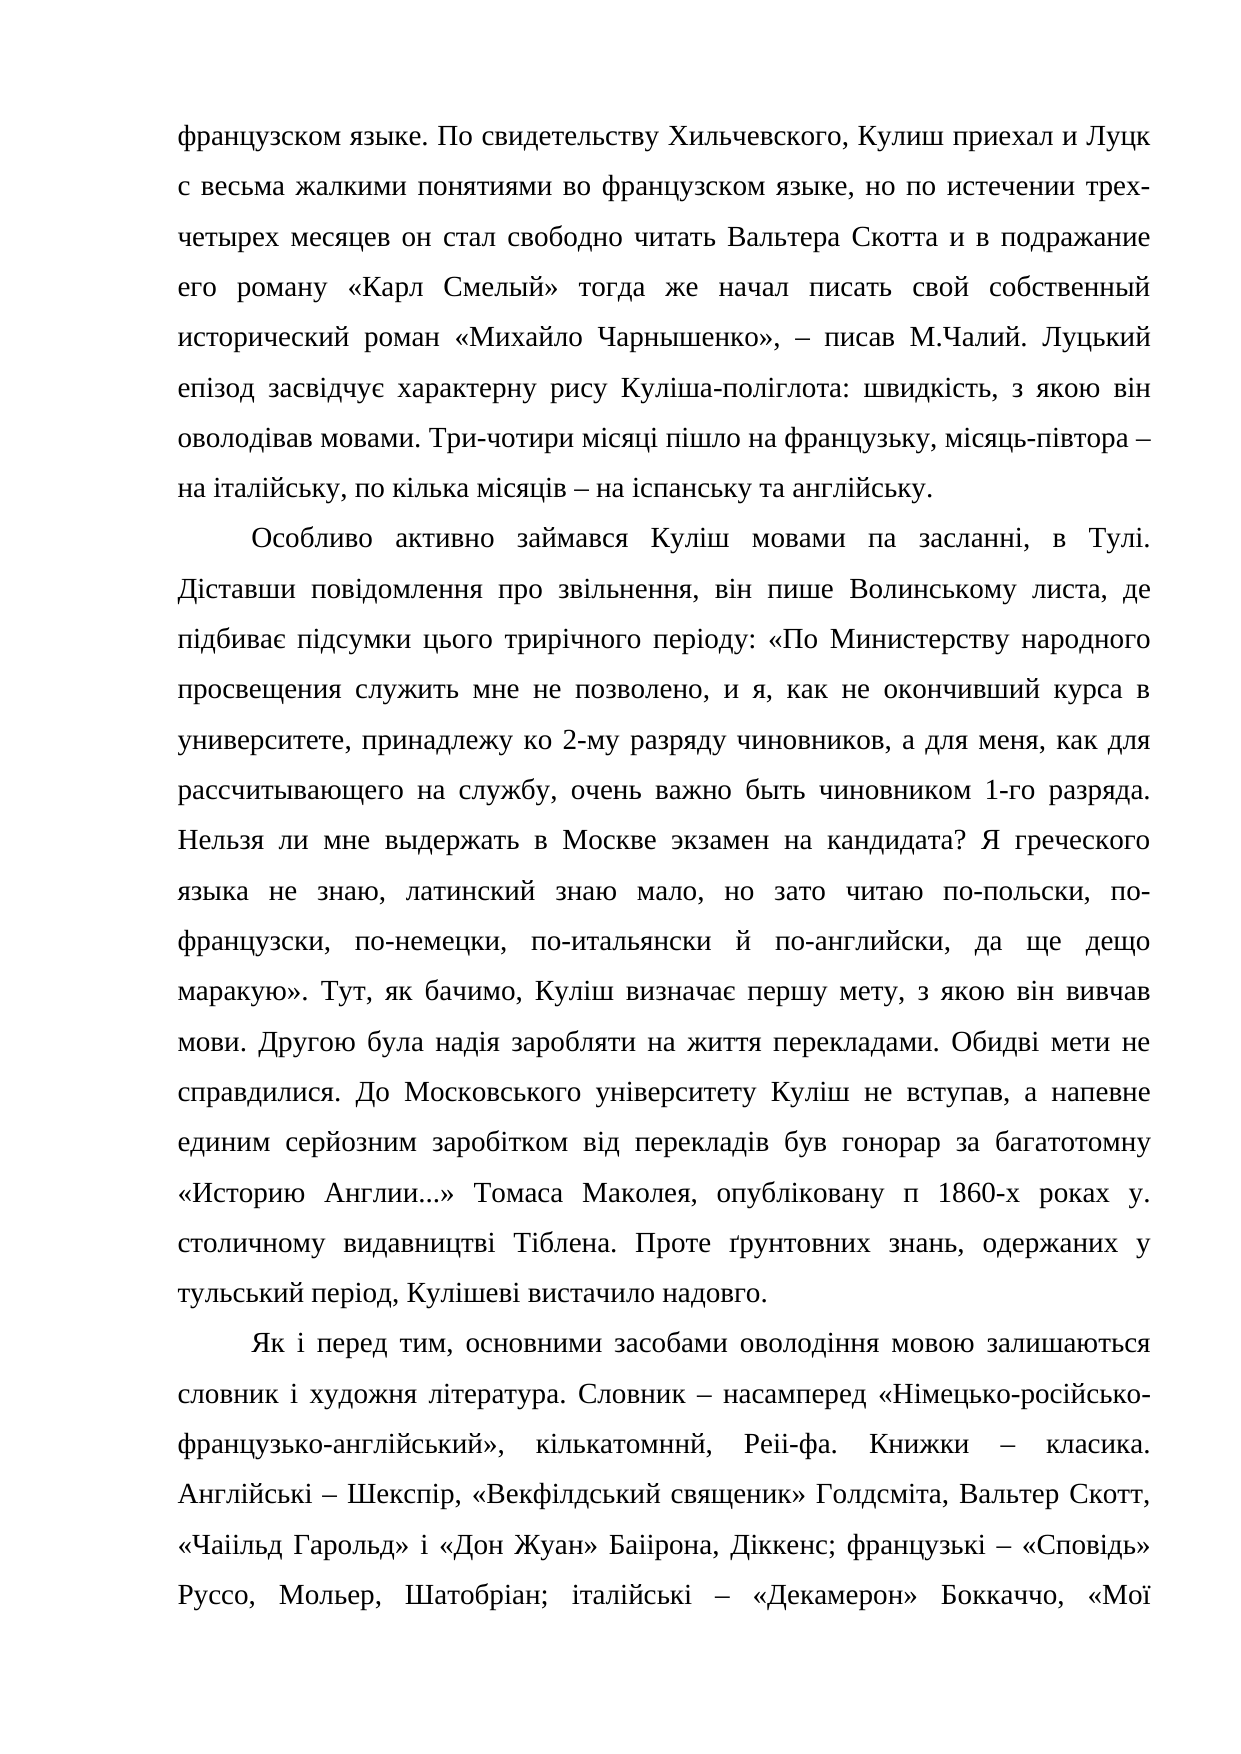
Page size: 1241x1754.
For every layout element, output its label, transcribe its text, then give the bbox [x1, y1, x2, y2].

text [177, 1326, 1152, 1611]
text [177, 118, 1152, 504]
text Особливо активно займався Куліш мовами па засланні, в Тулі. Діставши повідомлення про звільнення, він пише Волинському листа, де підбиває підсумки цього трирічного періоду: «По Министерству народного просвещения служить мне не позволено, и я, как не окончивший курса в университете, принадлежу ко 2-му разряду чиновников, а для меня, как для рассчитывающего на службу, очень важно быть чиновником 1-го разряда. Нельзя ли мне выдержать в Москве экзамен на кандидата? Я греческого языка не знаю, латинский знаю мало, но зато читаю по-польски, по-французски, по-немецки, по-итальянски й по-английски, да ще дещо маракую». Тут, як бачимо, Куліш визначає першу мету, з якою він вивчав мови. Другою була надія заробляти на життя перекладами. Обидві мети не справдилися. До Московського університету Куліш не вступав, а напевне единим серйозним заробітком від перекладів був гонорар за багатотомну «Историю Англии...» Томаса Маколея, опубліковану п 1860-х роках у. столичному видавництві Тіблена. Проте ґрунтовних знань, одержаних у тульський період, Кулішеві вистачило надовго. [177, 521, 1152, 1309]
